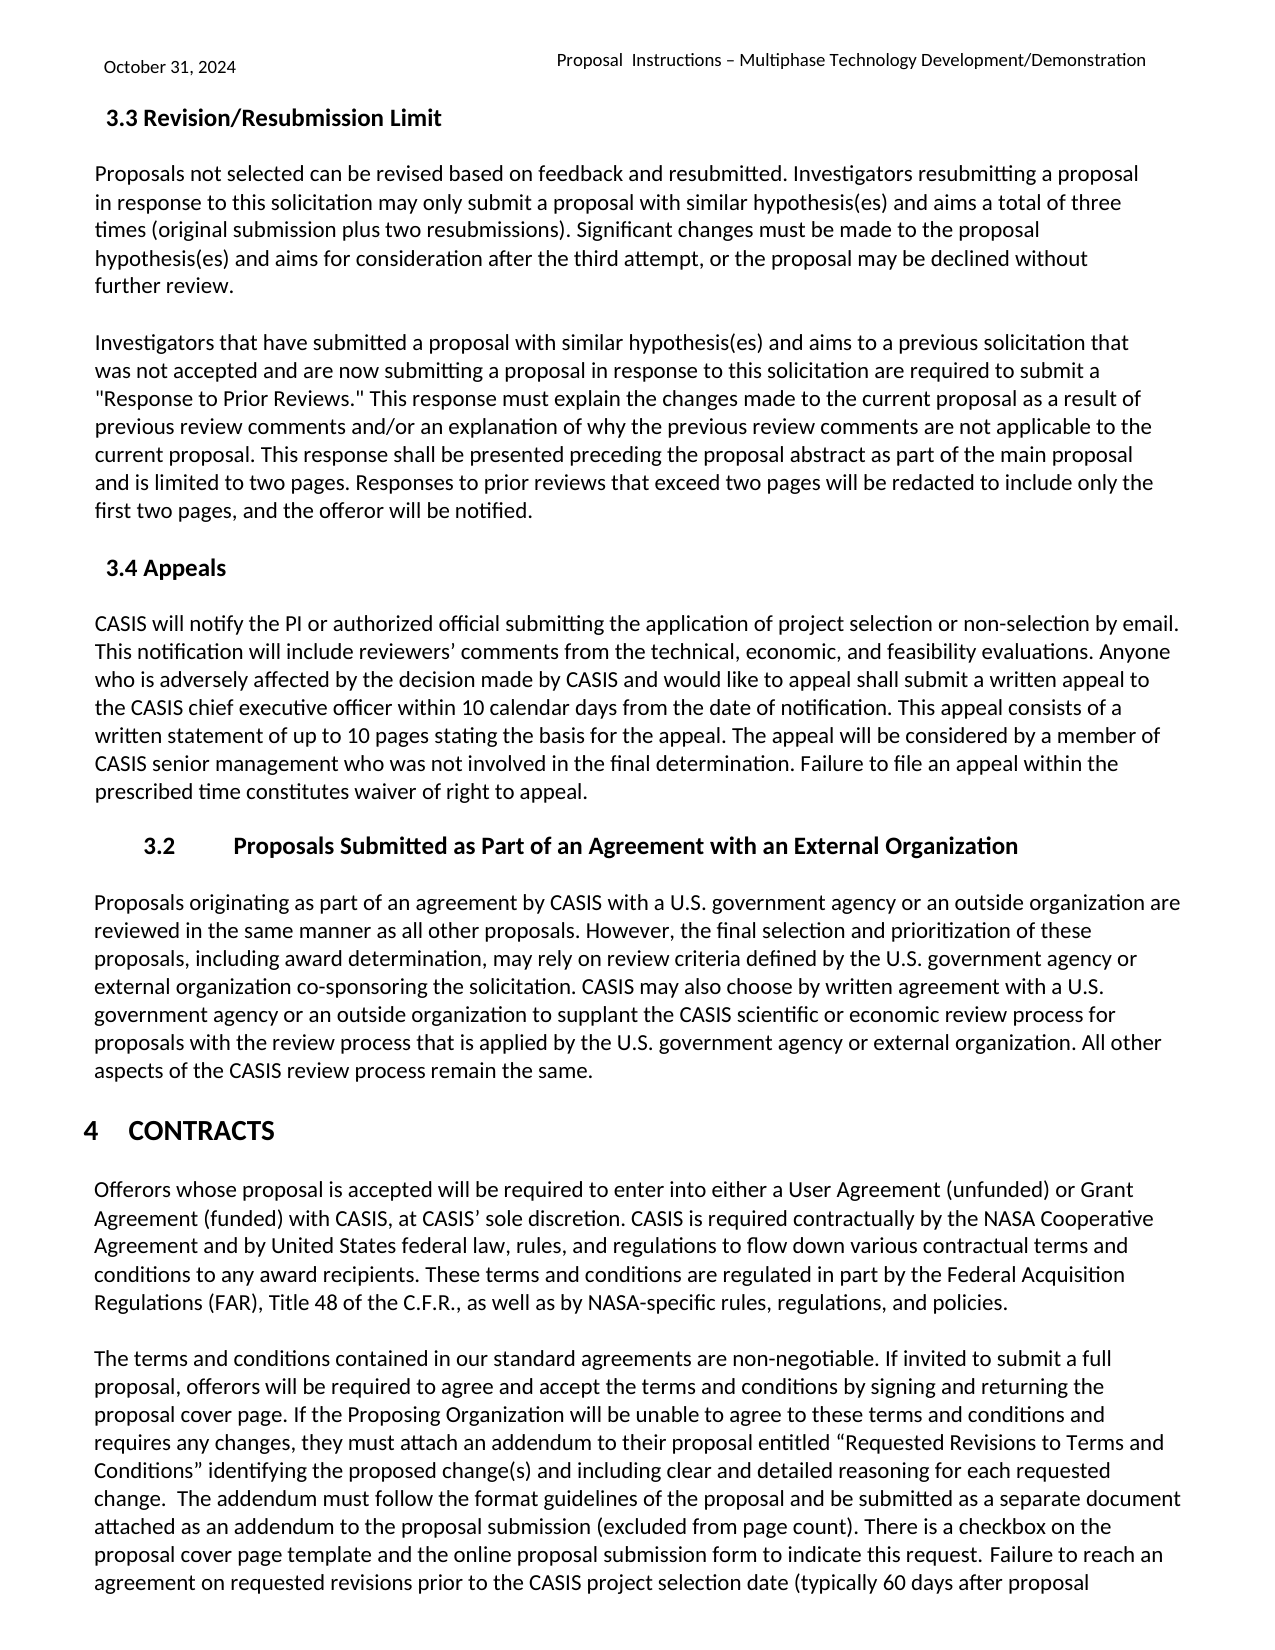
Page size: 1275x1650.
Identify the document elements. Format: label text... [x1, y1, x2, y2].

text CASIS will notify the PI or authorized official submitting the application of project selection or non-selection by email. This notification will include reviewers’ comments from the technical, economic, and feasibility evaluations. Anyone who is adversely affected by the decision made by CASIS and would like to appeal shall submit a written appeal to the CASIS chief executive officer within 10 calendar days from the date of notification. This appeal consists of a written statement of up to 10 pages stating the basis for the appeal. The appeal will be considered by a member of CASIS senior management who was not involved in the final determination. Failure to file an appeal within the prescribed time constitutes waiver of right to appeal. [94, 722, 1183, 918]
text Proposals originating as part of an agreement by CASIS with a U.S. government agency or an outside organization are reviewed in the same manner as all other proposals. However, the final selection and prioritization of these proposals, including award determination, may rely on review criteria defined by the U.S. government agency or external organization co-sponsoring the solicitation. CASIS may also choose by written agreement with a U.S. government agency or an outside organization to supplant the CASIS scientific or economic review process for proposals with the review process that is applied by the U.S. government agency or external organization. All other aspects of the CASIS review process remain the same. [94, 1001, 1183, 1197]
subtitle CONTRACTS [83, 1225, 1192, 1261]
text Offerors whose proposal is accepted will be required to enter into either a User Agreement (unfunded) or Grant Agreement (funded) with CASIS, at CASIS’ sole discretion. CASIS is required contractually by the NASA Cooperative Agreement and by United States federal law, rules, and regulations to flow down various contractual terms and conditions to any award recipients. These terms and conditions are regulated in part by the Federal Acquisition Regulations (FAR), Title 48 of the C.F.R., as well as by NASA-specific rules, regulations, and policies. [94, 1289, 1183, 1429]
text Investigators that have submitted a proposal with similar hypothesis(es) and aims to a previous solicitation that was not accepted and are now submitting a proposal in response to this solicitation are required to submit a "Response to Prior Reviews." This response must explain the changes made to the current proposal as a result of previous review comments and/or an explanation of why the previous review comments are not applicable to the current proposal. This response shall be presented preceding the proposal abstract as part of the main proposal and is limited to two pages. Responses to prior reviews that exceed two pages will be redacted to include only the first two pages, and the offeror will be notified. [94, 441, 1161, 637]
subtitle Revision/Resubmission Limit [106, 216, 1192, 246]
subtitle Proposals Submitted as Part of an Agreement with an External Organization [143, 944, 1192, 974]
subtitle Appeals [106, 665, 1192, 696]
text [94, 77, 1183, 189]
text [94, 1457, 1183, 1597]
text Proposals not selected can be revised based on feedback and resubmitted. Investigators resubmitting a proposal in response to this solicitation may only submit a proposal with similar hypothesis(es) and aims a total of three times (original submission plus two resubmissions). Significant changes must be made to the proposal hypothesis(es) and aims for consideration after the third attempt, or the proposal may be declined without further review. [94, 273, 1161, 413]
